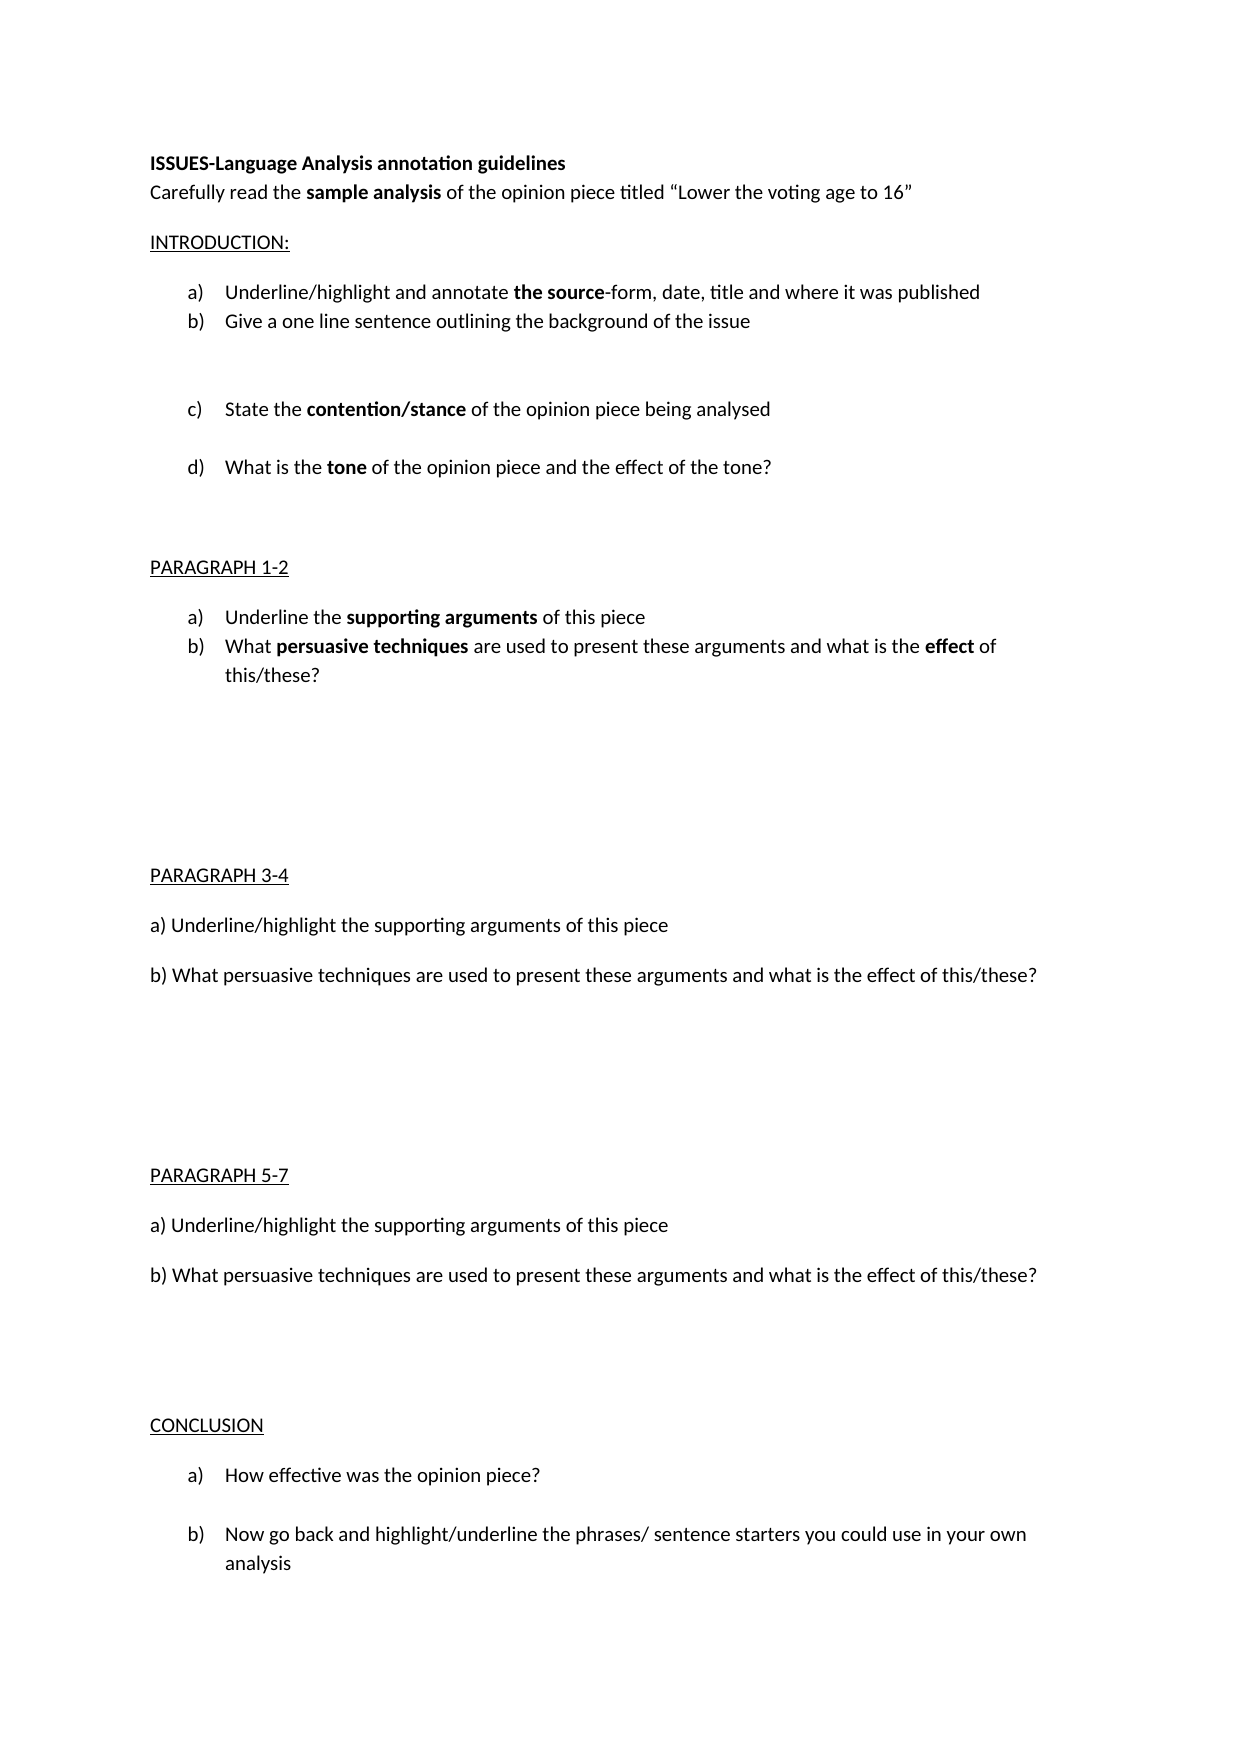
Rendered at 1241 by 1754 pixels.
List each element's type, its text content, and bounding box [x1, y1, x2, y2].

list State the contention/stance of the opinion piece being analysed [187, 396, 1090, 421]
list What is the tone of the opinion piece and the effect of the tone? [187, 454, 1090, 479]
list Now go back and highlight/underline the phrases/ sentence starters you could use in your own analysis [187, 1521, 1090, 1575]
text b) What persuasive techniques are used to present these arguments and what is the effect of this/these? [150, 1262, 1090, 1288]
list How effective was the opinion piece? [187, 1462, 1090, 1488]
list Give a one line sentence outlining the background of the issue [187, 308, 1090, 334]
text PARAGRAPH 3-4 [150, 862, 1090, 888]
text PARAGRAPH 5-7 [150, 1162, 1090, 1188]
text a) Underline/highlight the supporting arguments of this piece [150, 1212, 1090, 1238]
text a) Underline/highlight the supporting arguments of this piece [150, 912, 1090, 938]
list Underline the supporting arguments of this piece [187, 604, 1090, 629]
text ISSUES-Language Analysis annotation guidelines Carefully read the sample analysis of the opinion piece titled “Lower the voting age to 16” [150, 150, 1090, 204]
text CONCLUSION [150, 1412, 1090, 1438]
text INTRODUCTION: [150, 229, 1090, 254]
list Underline/highlight and annotate the source-form, date, title and where it was published [187, 279, 1090, 304]
text b) What persuasive techniques are used to present these arguments and what is the effect of this/these? [150, 962, 1090, 988]
text PARAGRAPH 1-2 [150, 554, 1090, 579]
list What persuasive techniques are used to present these arguments and what is the effect of this/these? [187, 633, 1090, 688]
